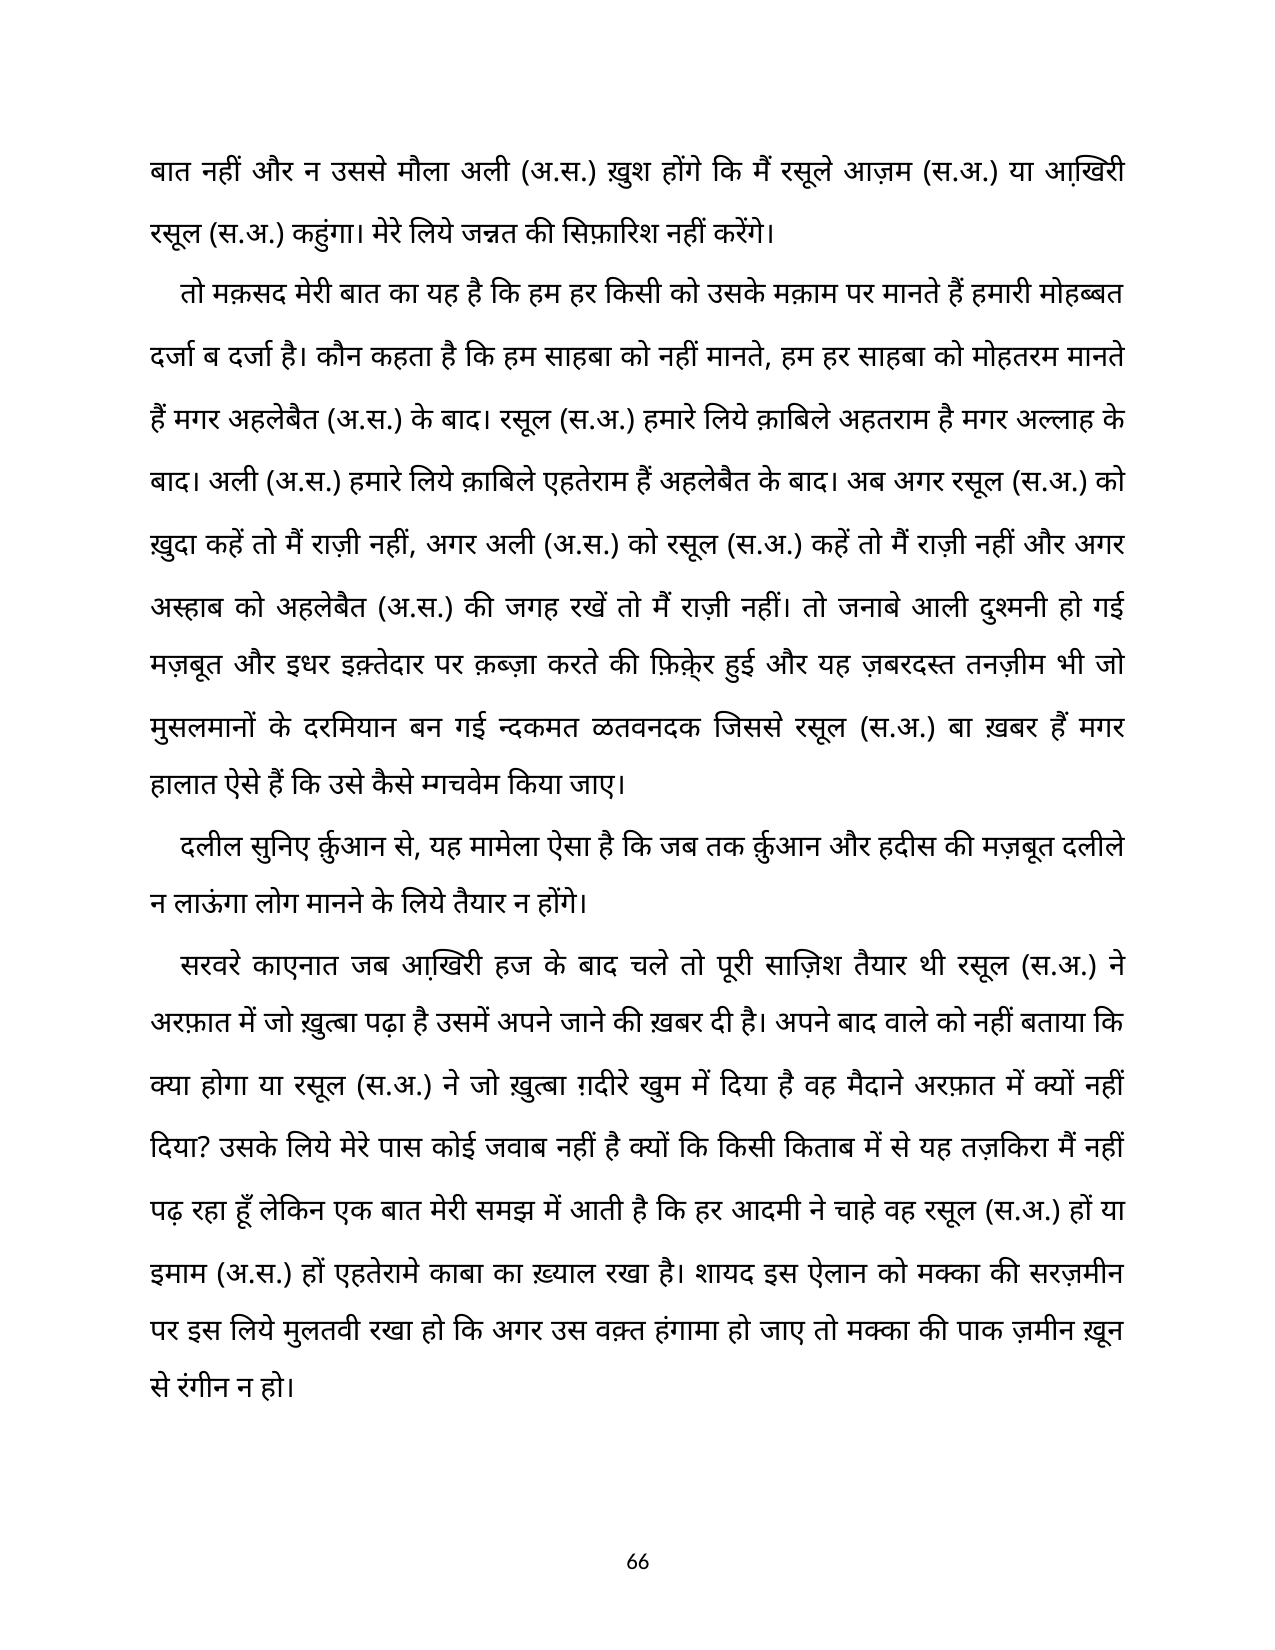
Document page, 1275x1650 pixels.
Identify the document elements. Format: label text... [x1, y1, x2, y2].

text दलील सुनिए र्क़ुआन से, यह मामेला ऐसा है कि जब तक र्क़ुआन और हदीस की मज़बूत दलीले न लाऊंगा लोग मानने के लिये तैयार न होंगे। [150, 825, 1125, 925]
text सरवरे काएनात जब आखि़री हज के बाद चले तो पूरी साज़िश तैयार थी रसूल (स.अ.) ने अरफ़ात में जो ख़ुत्बा पढ़ा है उसमें अपने जाने की ख़बर दी है। अपने बाद वाले को नहीं बताया कि क्या होगा या रसूल (स.अ.) ने जो ख़ुत्बा ग़दीरे खुम में दिया है वह मैदाने अरफ़ात में क्यों नहीं दिया? उसके लिये मेरे पास कोई जवाब नहीं है क्यों कि किसी किताब में से यह तज़किरा मैं नहीं पढ़ रहा हूँ लेकिन एक बात मेरी समझ में आती है कि हर आदमी ने चाहे वह रसूल (स.अ.) हों या इमाम (अ.स.) हों एहतेरामे काबा का ख़्याल रखा है। शायद इस ऐलान को मक्का की सरज़मीन पर इस लिये मुलतवी रखा हो कि अगर उस वक़्त हंगामा हो जाए तो मक्का की पाक ज़मीन ख़ून से रंगीन न हो। [150, 944, 1125, 1409]
text तो मक़सद मेरी बात का यह है कि हम हर किसी को उसके मक़ाम पर मानते हैं हमारी मोहब्बत दर्जा ब दर्जा है। कौन कहता है कि हम साहबा को नहीं मानते, हम हर साहबा को मोहतरम मानते हैं मगर अहलेबैत (अ.स.) के बाद। रसूल (स.अ.) हमारे लिये क़ाबिले अहतराम है मगर अल्लाह के बाद। अली (अ.स.) हमारे लिये क़ाबिले एहतेराम हैं अहलेबैत के बाद। अब अगर रसूल (स.अ.) को ख़ुदा कहें तो मैं राज़ी नहीं, अगर अली (अ.स.) को रसूल (स.अ.) कहें तो मैं राज़ी नहीं और अगर अस्हाब को अहलेबैत (अ.स.) की जगह रखें तो मैं राज़ी नहीं। तो जनाबे आली दुश्मनी हो गई मज़बूत और इधर इक़्तेदार पर क़ब्ज़ा करते की फ़िक़े्र हुई और यह ज़बरदस्त तनज़ीम भी जो मुसलमानों के दरमियान बन गई न्दकमत ळतवनदक जिससे रसूल (स.अ.) बा ख़बर हैं मगर हालात ऐसे हैं कि उसे कैसे म्गचवेम किया जाए। [150, 277, 1125, 806]
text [150, 150, 1125, 256]
